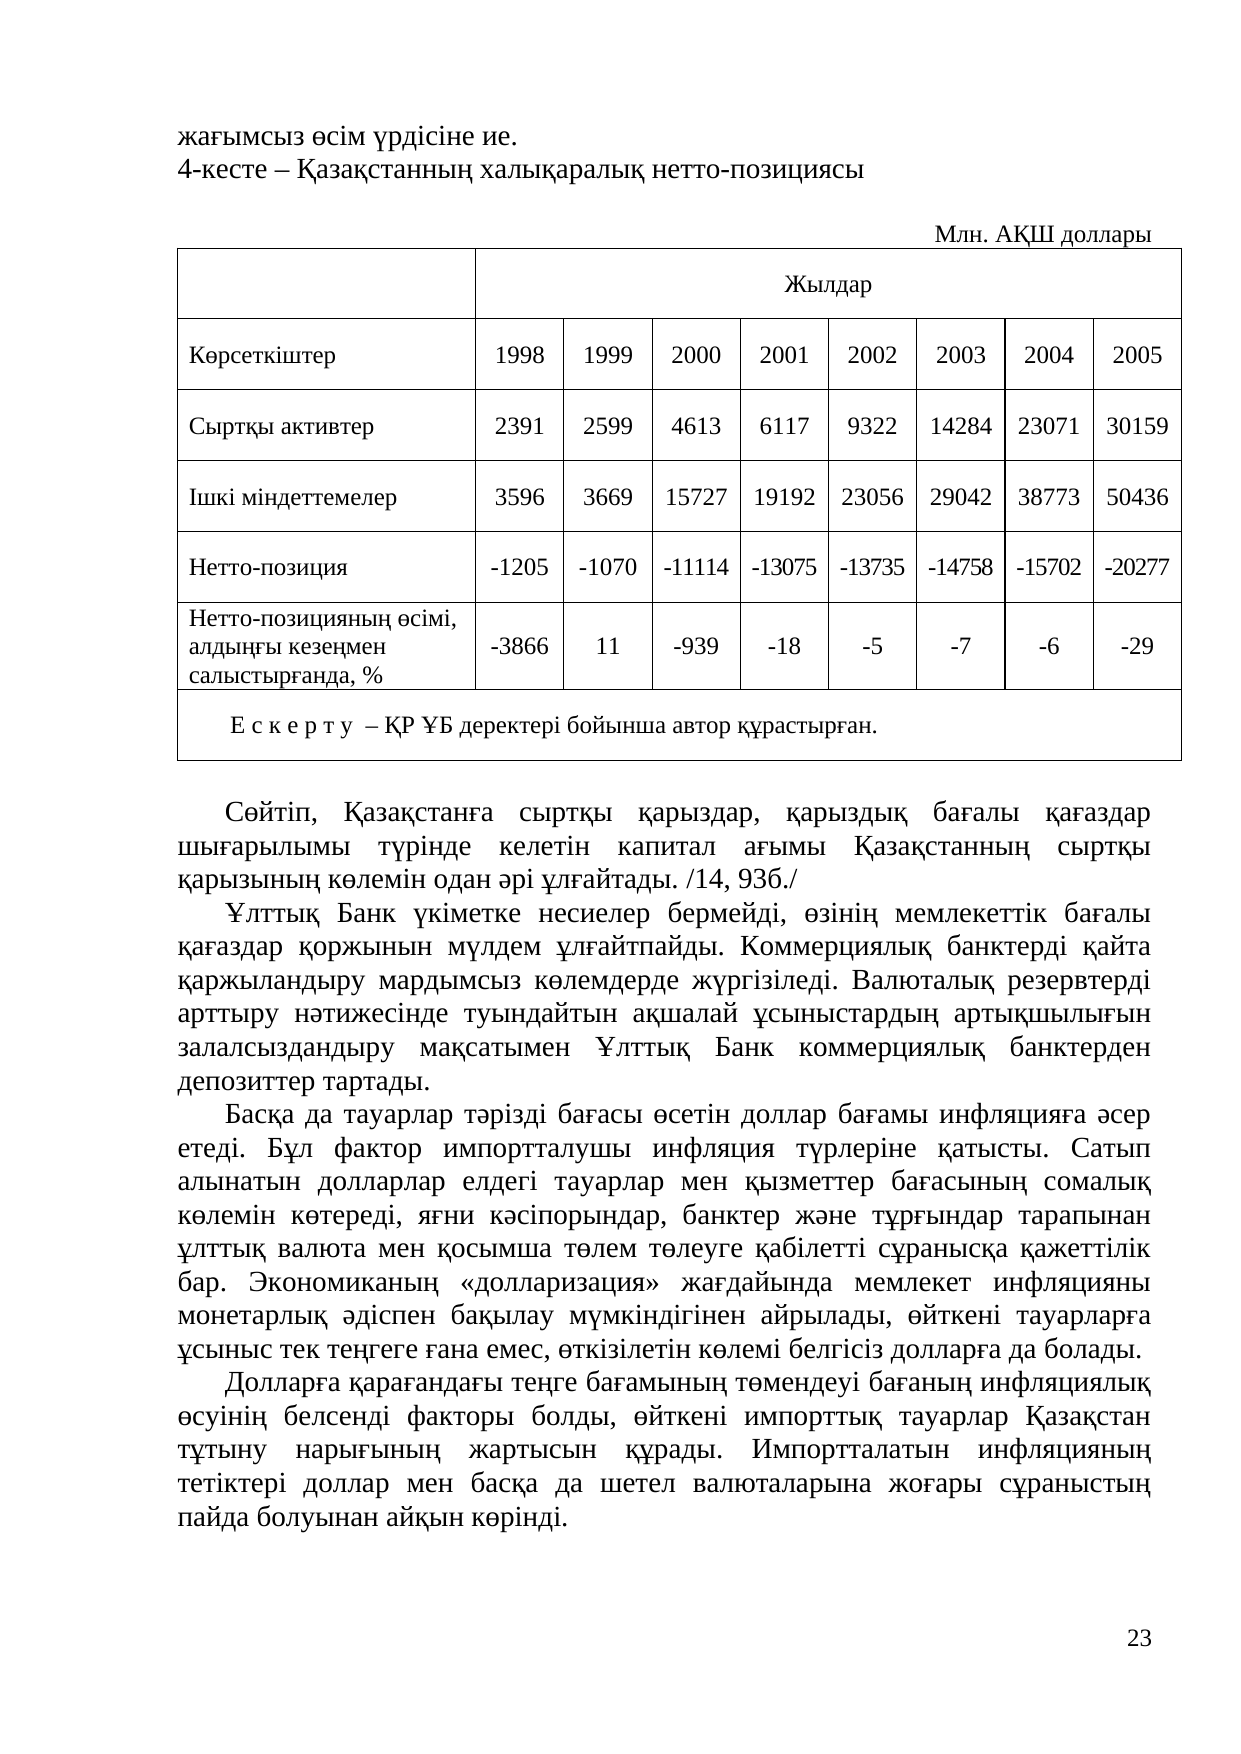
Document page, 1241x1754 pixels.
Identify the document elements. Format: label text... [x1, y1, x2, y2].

table_cell 11 [564, 603, 652, 689]
table_cell -13075 [741, 532, 828, 602]
table_cell 50436 [1094, 461, 1181, 531]
table_cell 4613 [653, 390, 740, 460]
table_cell -14758 [917, 532, 1004, 602]
table_cell 23056 [829, 461, 916, 531]
table_cell 29042 [917, 461, 1004, 531]
table_cell 2002 [829, 319, 916, 389]
table_cell -5 [829, 603, 916, 689]
table_cell 3669 [564, 461, 652, 531]
table_cell 14284 [917, 390, 1004, 460]
text Ұлттық Банк үкіметке несиелер бермейді, өзінің мемлекеттік бағалы қағаздар қоржынын мүлдем ұлғайтпайды. Коммерциялық банктерді қайта қаржыландыру мардымсыз көлемдерде жүргізіледі. Валюталық резервтерді арттыру нәтижесінде туындайтын ақшалай ұсыныстардың артықшылығын залалсыздандыру мақсатымен Ұлттық Банк коммерциялық банктерден депозиттер тартады. [177, 895, 1152, 1096]
table_cell 2003 [917, 319, 1004, 389]
table_cell -20277 [1094, 532, 1181, 602]
table_cell 2599 [564, 390, 652, 460]
text Басқа да тауарлар тәрізді бағасы өсетін доллар бағамы инфляцияға әсер етеді. Бұл фактор импортталушы инфляция түрлеріне қатысты. Сатып алынатын долларлар елдегі тауарлар мен қызметтер бағасының сомалық көлемін көтереді, яғни кәсіпорындар, банктер және тұрғындар тарапынан ұлттық валюта мен қосымша төлем төлеуге қабілетті сұранысқа қажеттілік бар. Экономиканың «долларизация» жағдайында мемлекет инфляцияны монетарлық әдіспен бақылау мүмкіндігінен айрылады, өйткені тауарларға ұсыныс тек теңгеге ғана емес, өткізілетін көлемі белгісіз долларға да болады. [177, 1096, 1152, 1364]
table_cell 15727 [653, 461, 740, 531]
table_cell 2000 [653, 319, 740, 389]
table_cell 30159 [1094, 390, 1181, 460]
table_cell 38773 [1006, 461, 1093, 531]
table_cell 2391 [476, 390, 563, 460]
table_cell -1205 [476, 532, 563, 602]
table_header [178, 249, 475, 318]
table_cell 6117 [741, 390, 828, 460]
table_cell Көрсеткіштер [178, 319, 475, 389]
text Сөйтіп, Қазақстанға сыртқы қарыздар, қарыздық бағалы қағаздар шығарылымы түрінде келетін капитал ағымы Қазақстанның сыртқы қарызының көлемін одан әрі ұлғайтады. /14, 93б./ [177, 794, 1152, 895]
table_cell -6 [1006, 603, 1093, 689]
table_cell -18 [741, 603, 828, 689]
table_cell Нетто-позиция [178, 532, 475, 602]
table_cell -939 [653, 603, 740, 689]
table_cell -13735 [829, 532, 916, 602]
table_cell -15702 [1006, 532, 1093, 602]
table_header Жылдар [476, 249, 1181, 318]
text Долларға қарағандағы теңге бағамының төмендеуі бағаның инфляциялық өсуінің белсенді факторы болды, өйткені импорттық тауарлар Қазақстан тұтыну нарығының жартысын құрады. Импортталатын инфляцияның тетіктері доллар мен басқа да шетел валюталарына жоғары сұраныстың пайда болуынан айқын көрінді. [177, 1364, 1152, 1532]
table_cell 2001 [741, 319, 828, 389]
table_cell 2004 [1006, 319, 1093, 389]
table_cell 19192 [741, 461, 828, 531]
text 4-кесте – Қазақстанның халықаралық нетто-позициясы [177, 152, 1152, 185]
table_cell -7 [917, 603, 1004, 689]
table_cell 1999 [564, 319, 652, 389]
table_cell 9322 [829, 390, 916, 460]
table_cell -3866 [476, 603, 563, 689]
table_cell Нетто-позицияның өсімі, алдыңғы кезеңмен салыстырғанда, % [178, 603, 475, 689]
table_cell 23071 [1006, 390, 1093, 460]
text Млн. АҚШ доллары [177, 219, 1152, 247]
table_cell 3596 [476, 461, 563, 531]
table_cell Ескерту – ҚР ҰБ деректері бойынша автор құрастырған. [178, 690, 1181, 760]
table_cell -1070 [564, 532, 652, 602]
table_cell -11114 [653, 532, 740, 602]
table_cell Ішкі міндеттемелер [178, 461, 475, 531]
table_cell Сыртқы активтер [178, 390, 475, 460]
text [177, 118, 1152, 152]
table_cell 2005 [1094, 319, 1181, 389]
table_cell 1998 [476, 319, 563, 389]
table_cell -29 [1094, 603, 1181, 689]
